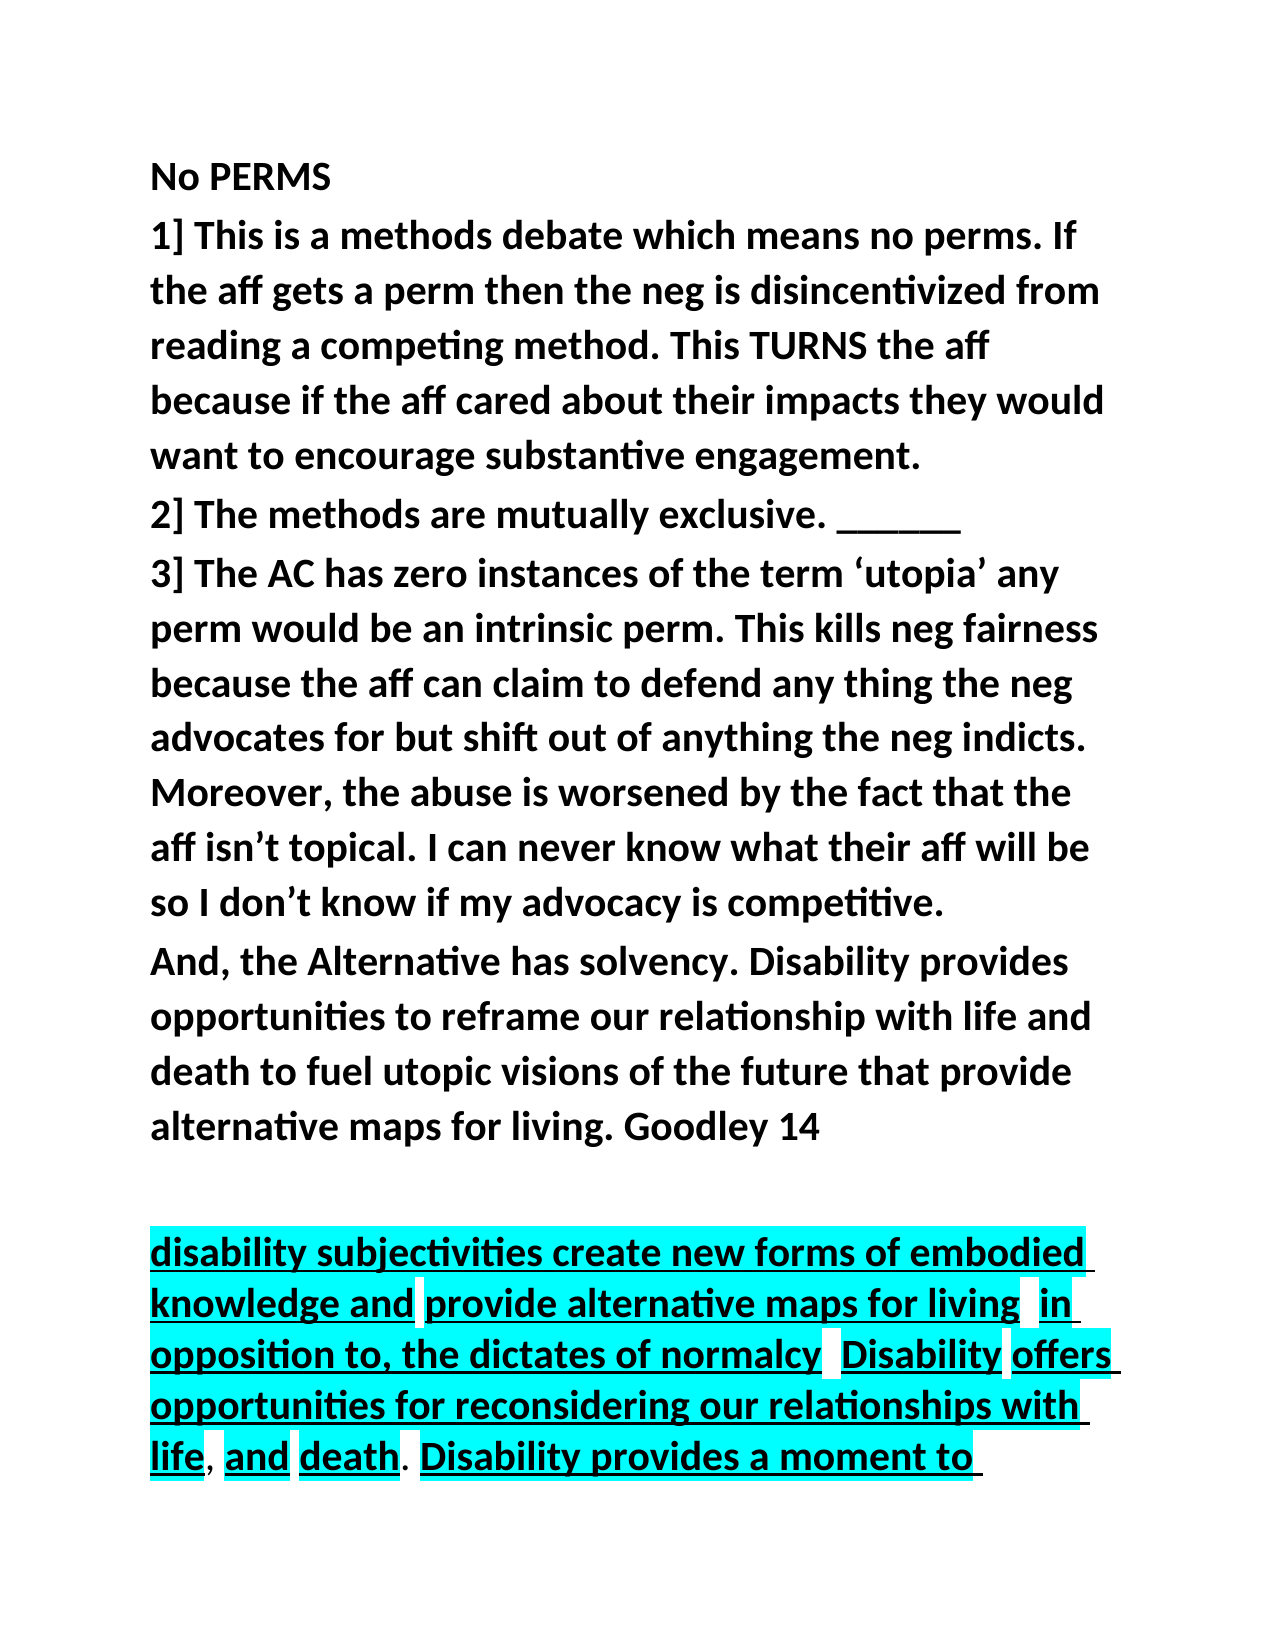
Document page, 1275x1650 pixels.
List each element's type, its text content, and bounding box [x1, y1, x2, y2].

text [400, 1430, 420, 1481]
subtitle And, the Alternative has solvency. Disability provides opportunities to reframe our relationship with life and death to fuel utopic visions of the future that provide alternative maps for living. Goodley 14 [150, 935, 1125, 1151]
subtitle 2] The methods are mutually exclusive. ______ [150, 488, 1125, 538]
subtitle 1] This is a methods debate which means no perms. If the aff gets a perm then the neg is disincentivized from reading a competing method. This TURNS the aff because if the aff cared about their impacts they would want to encourage substantive engagement. [150, 209, 1125, 479]
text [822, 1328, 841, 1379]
subtitle 3] The AC has zero instances of the term ‘utopia’ any perm would be an intrinsic perm. This kills neg fairness because the aff can claim to defend any thing the neg advocates for but shift out of anything the neg indicts. Moreover, the abuse is worsened by the fact that the aff isn’t topical. I can never know what their aff will be so I don’t know if my advocacy is competitive. [150, 547, 1125, 927]
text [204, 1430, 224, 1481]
subtitle No PERMS [150, 150, 1125, 201]
